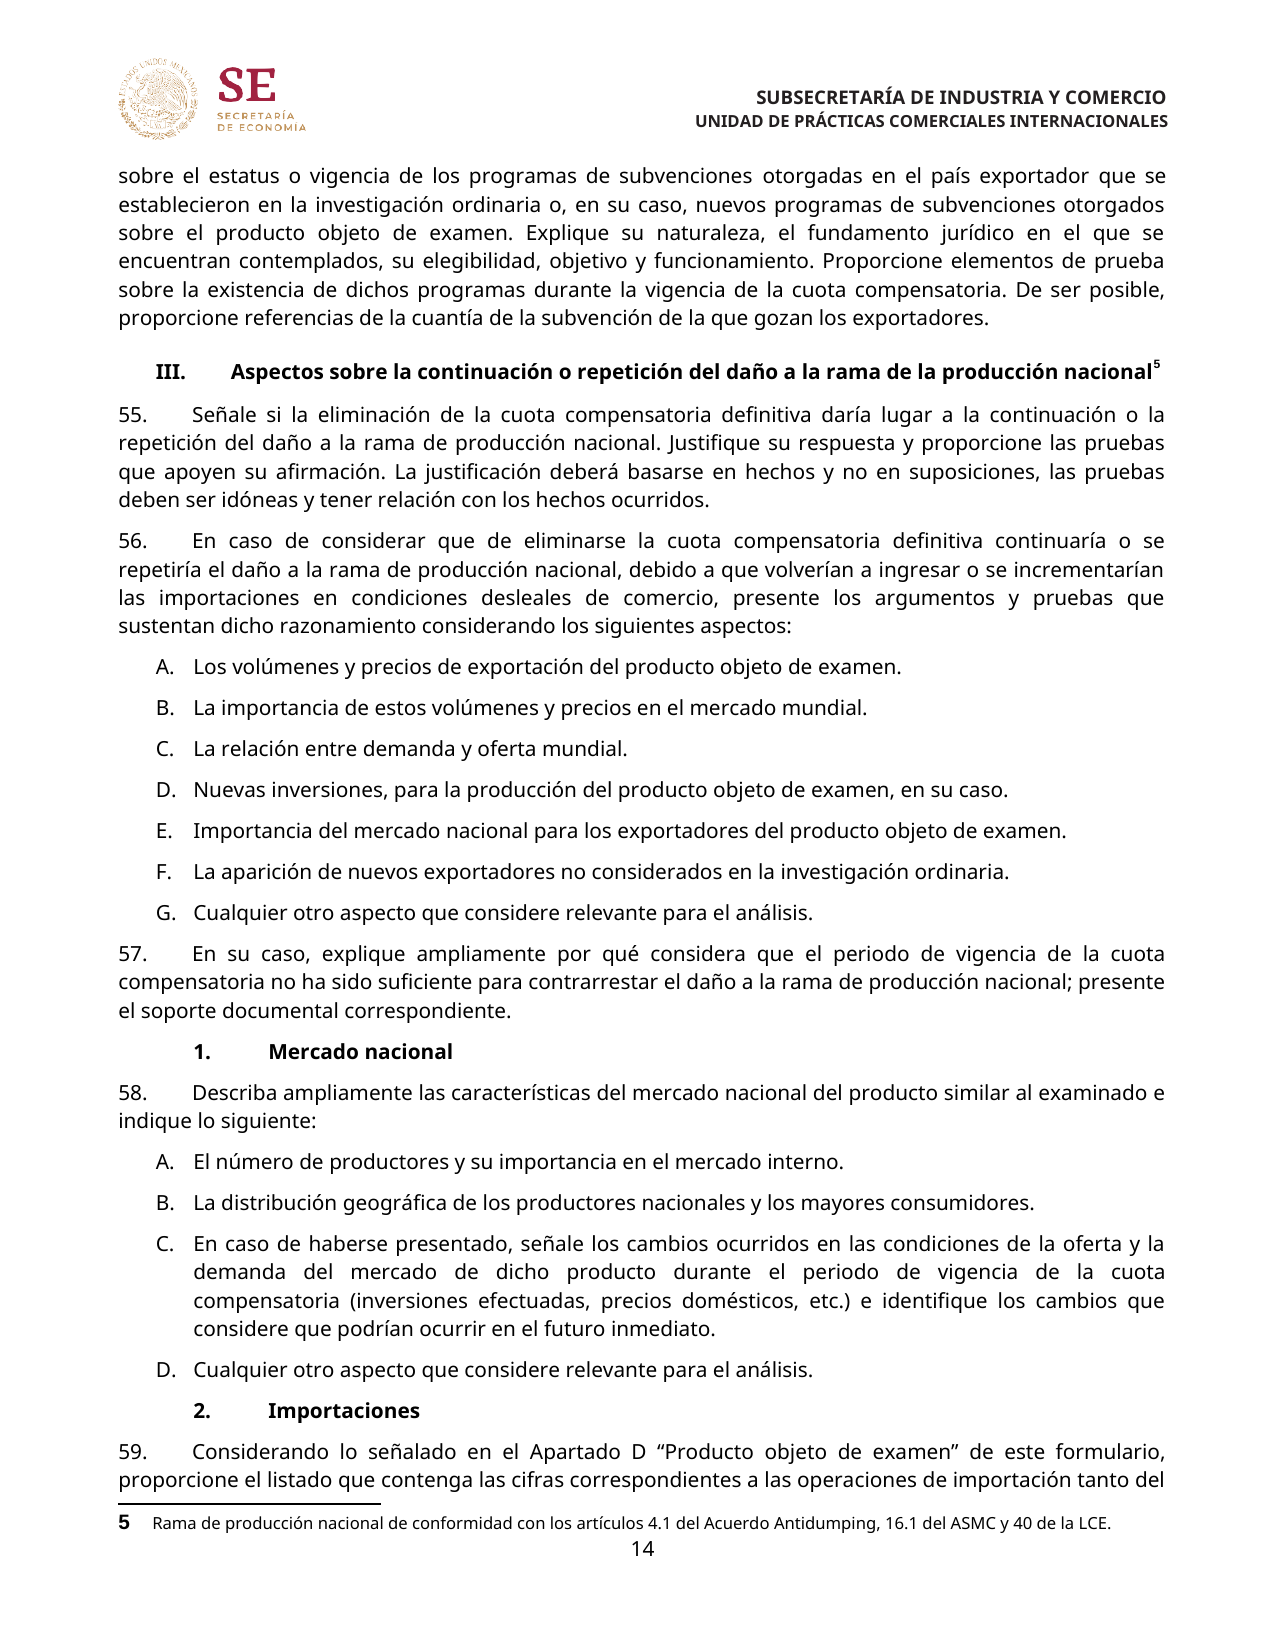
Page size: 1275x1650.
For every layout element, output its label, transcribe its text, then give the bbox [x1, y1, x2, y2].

list La aparición de nuevos exportadores no considerados en la investigación ordinaria. [156, 857, 1167, 886]
list Cualquier otro aspecto que considere relevante para el análisis. [156, 1355, 1167, 1384]
list Nuevas inversiones, para la producción del producto objeto de examen, en su caso. [156, 775, 1167, 804]
list Importancia del mercado nacional para los exportadores del producto objeto de examen. [156, 816, 1167, 845]
picture [118, 58, 198, 140]
picture [246, 68, 275, 101]
subtitle Importaciones [193, 1396, 1167, 1425]
list En caso de haberse presentado, señale los cambios ocurridos en las condiciones de la oferta y la demanda del mercado de dicho producto durante el periodo de vigencia de la cuota compensatoria (inversiones efectuadas, precios domésticos, etc.) e identifique los cambios que considere que podrían ocurrir en el futuro inmediato. [156, 1229, 1167, 1343]
list La relación entre demanda y oferta mundial. [156, 734, 1167, 763]
picture [219, 67, 243, 102]
list La distribución geográfica de los productores nacionales y los mayores consumidores. [156, 1188, 1167, 1217]
list En su caso, explique ampliamente por qué considera que el periodo de vigencia de la cuota compensatoria no ha sido suficiente para contrarrestar el daño a la rama de producción nacional; presente el soporte documental correspondiente. [118, 939, 1167, 1024]
list El número de productores y su importancia en el mercado interno. [156, 1147, 1167, 1176]
list Señale si la eliminación de la cuota compensatoria definitiva daría lugar a la continuación o la repetición del daño a la rama de producción nacional. Justifique su respuesta y proporcione las pruebas que apoyen su afirmación. La justificación deberá basarse en hechos y no en suposiciones, las pruebas deben ser idóneas y tener relación con los hechos ocurridos. [118, 400, 1167, 514]
subtitle Mercado nacional [193, 1037, 1167, 1065]
list Los volúmenes y precios de exportación del producto objeto de examen. [156, 652, 1167, 681]
subtitle Aspectos sobre la continuación o repetición del daño a la rama de la producción nacional [156, 357, 1167, 385]
picture [217, 110, 306, 131]
list La importancia de estos volúmenes y precios en el mercado mundial. [156, 693, 1167, 722]
list En caso de considerar que de eliminarse la cuota compensatoria definitiva continuaría o se repetiría el daño a la rama de producción nacional, debido a que volverían a ingresar o se incrementarían las importaciones en condiciones desleales de comercio, presente los argumentos y pruebas que sustentan dicho razonamiento considerando los siguientes aspectos: [118, 526, 1167, 640]
list Describa ampliamente las características del mercado nacional del producto similar al examinado e indique lo siguiente: [118, 1078, 1167, 1135]
list Cualquier otro aspecto que considere relevante para el análisis. [156, 898, 1167, 927]
